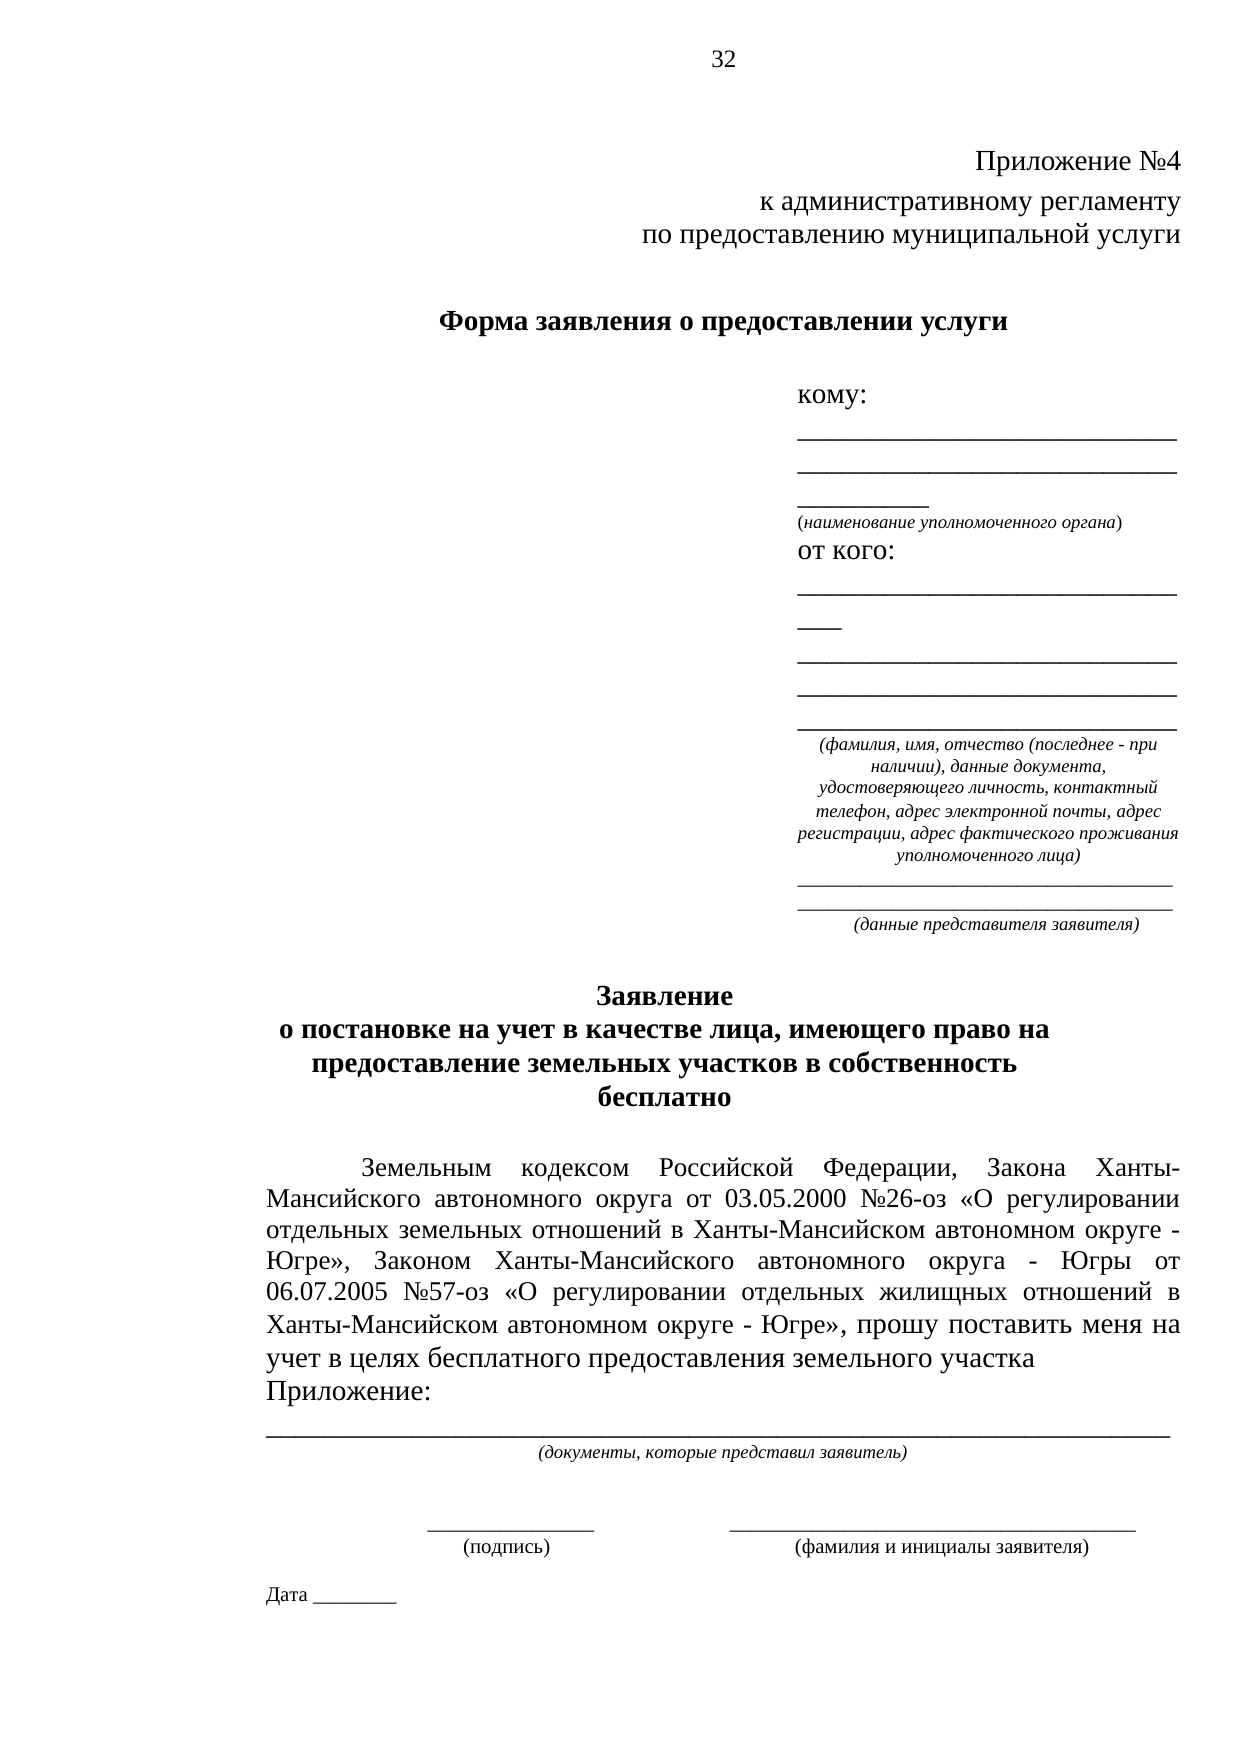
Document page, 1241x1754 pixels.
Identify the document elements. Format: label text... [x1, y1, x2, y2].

text Приложение №4 [266, 143, 1181, 177]
text Заявление [266, 978, 1063, 1012]
text ________________________________________________________________________ [797, 865, 1181, 913]
text о постановке на учет в качестве лица, имеющего право на предоставление земельных участков в собственность бесплатно [266, 1012, 1063, 1112]
text ________________ _______________________________________ [266, 1510, 1181, 1534]
text ___________________________________ [797, 443, 1181, 511]
text ______________________________________________________________________________ [797, 633, 1181, 733]
text (данные представителя заявителя) [797, 913, 1181, 935]
text (фамилия, имя, отчество (последнее - при наличии), данные документа, удостоверяющего личность, контактный телефон, адрес электронной почты, адрес регистрации, адрес фактического проживания уполномоченного лица) [797, 733, 1181, 865]
text Форма заявления о предоставлении услуги [266, 303, 1181, 337]
text от кого: _____________________________ [797, 532, 1181, 633]
text (документы, которые представил заявитель) [266, 1441, 1181, 1462]
text Дата ________ [266, 1582, 1181, 1606]
text к административному регламенту [266, 183, 1181, 216]
text Земельным кодексом Российской Федерации, Закона Ханты-Мансийского автономного округа от 03.05.2000 №26-оз «О регулировании отдельных земельных отношений в Ханты-Мансийском автономном округе - Югре», Законом Ханты-Мансийского автономного округа - Югры от 06.07.2005 №57-оз «О регулировании отдельных жилищных отношений в Ханты-Мансийском автономном округе - Югре», прошу поставить меня на учет в целях бесплатного предоставления земельного участка [266, 1151, 1181, 1373]
text по предоставлению муниципальной услуги [266, 216, 1181, 250]
text Приложение: ______________________________________________________________ [266, 1373, 1181, 1441]
text (наименование уполномоченного органа) [797, 511, 1181, 532]
text кому: __________________________ [797, 376, 1181, 443]
text (подпись) (фамилия и инициалы заявителя) [281, 1534, 1181, 1558]
